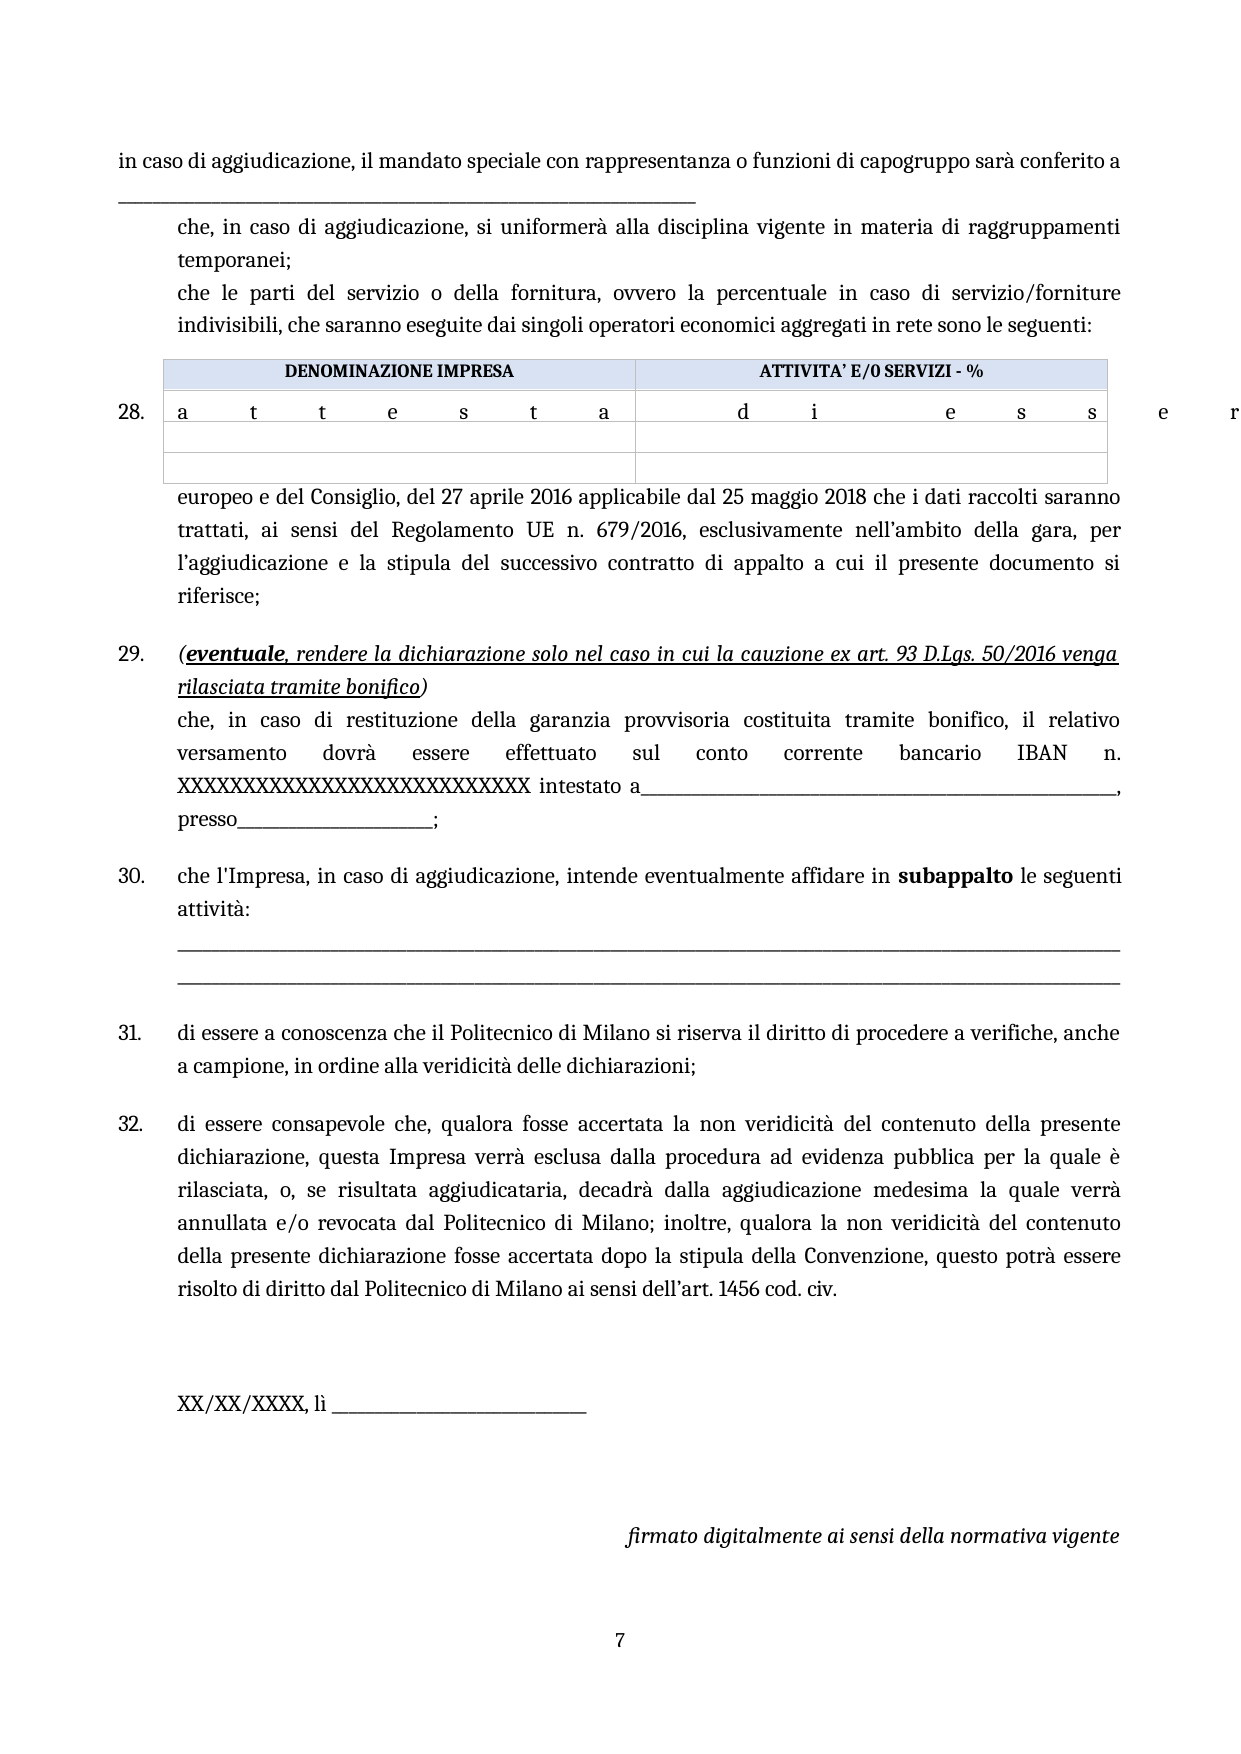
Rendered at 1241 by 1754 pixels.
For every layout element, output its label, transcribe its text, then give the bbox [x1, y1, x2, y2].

table_cell [636, 453, 1107, 483]
list in caso di aggiudicazione, il mandato speciale con rappresentanza o funzioni di capogruppo sarà conferito a ____________________________________________________________________ [118, 148, 1122, 207]
table_header DENOMINAZIONE IMPRESA [164, 360, 635, 389]
table_cell [164, 391, 635, 421]
list che l'Impresa, in caso di aggiudicazione, intende eventualmente affidare in subappalto le seguenti attività: ______________________________________________________________________________________________________________________________________________________________________________________________________________________________ [118, 863, 1122, 988]
list che, in caso di aggiudicazione, si uniformerà alla disciplina vigente in materia di raggruppamenti temporanei; [177, 213, 1122, 273]
table_cell [636, 422, 1107, 452]
table_header ATTIVITA’ E/0 SERVIZI - % [636, 360, 1107, 389]
table_cell [164, 453, 635, 483]
list di essere a conoscenza che il Politecnico di Milano si riserva il diritto di procedere a verifiche, anche a campione, in ordine alla veridicità delle dichiarazioni; [118, 1020, 1122, 1079]
list che, in caso di restituzione della garanzia provvisoria costituita tramite bonifico, il relativo versamento dovrà essere effettuato sul conto corrente bancario IBAN n. XXXXXXXXXXXXXXXXXXXXXXXXXXX intestato a________________________________________________________, presso_______________________; [177, 707, 1122, 832]
list XX/XX/XXXX, lì ______________________________ [177, 1391, 1122, 1417]
list attesta di essere informato, ai sensi e per gli effetti il regolamento (UE) 2016/679 del Parlamento europeo e del Consiglio, del 27 aprile 2016 applicabile dal 25 maggio 2018 che i dati raccolti saranno trattati, ai sensi del Regolamento UE n. 679/2016, esclusivamente nell’ambito della gara, per l’aggiudicazione e la stipula del successivo contratto di appalto a cui il presente documento si riferisce; [118, 398, 1122, 609]
list di essere consapevole che, qualora fosse accertata la non veridicità del contenuto della presente dichiarazione, questa Impresa verrà esclusa dalla procedura ad evidenza pubblica per la quale è rilasciata, o, se risultata aggiudicataria, decadrà dalla aggiudicazione medesima la quale verrà annullata e/o revocata dal Politecnico di Milano; inoltre, qualora la non veridicità del contenuto della presente dichiarazione fosse accertata dopo la stipula della Convenzione, questo potrà essere risolto di diritto dal Politecnico di Milano ai sensi dell’art. 1456 cod. civ. [118, 1111, 1122, 1302]
list firmato digitalmente ai sensi della normativa vigente [177, 1523, 1122, 1549]
table_cell [636, 391, 1107, 421]
list (eventuale, rendere la dichiarazione solo nel caso in cui la cauzione ex art. 93 D.Lgs. 50/2016 venga rilasciata tramite bonifico) [118, 641, 1122, 700]
table_cell [164, 422, 635, 452]
